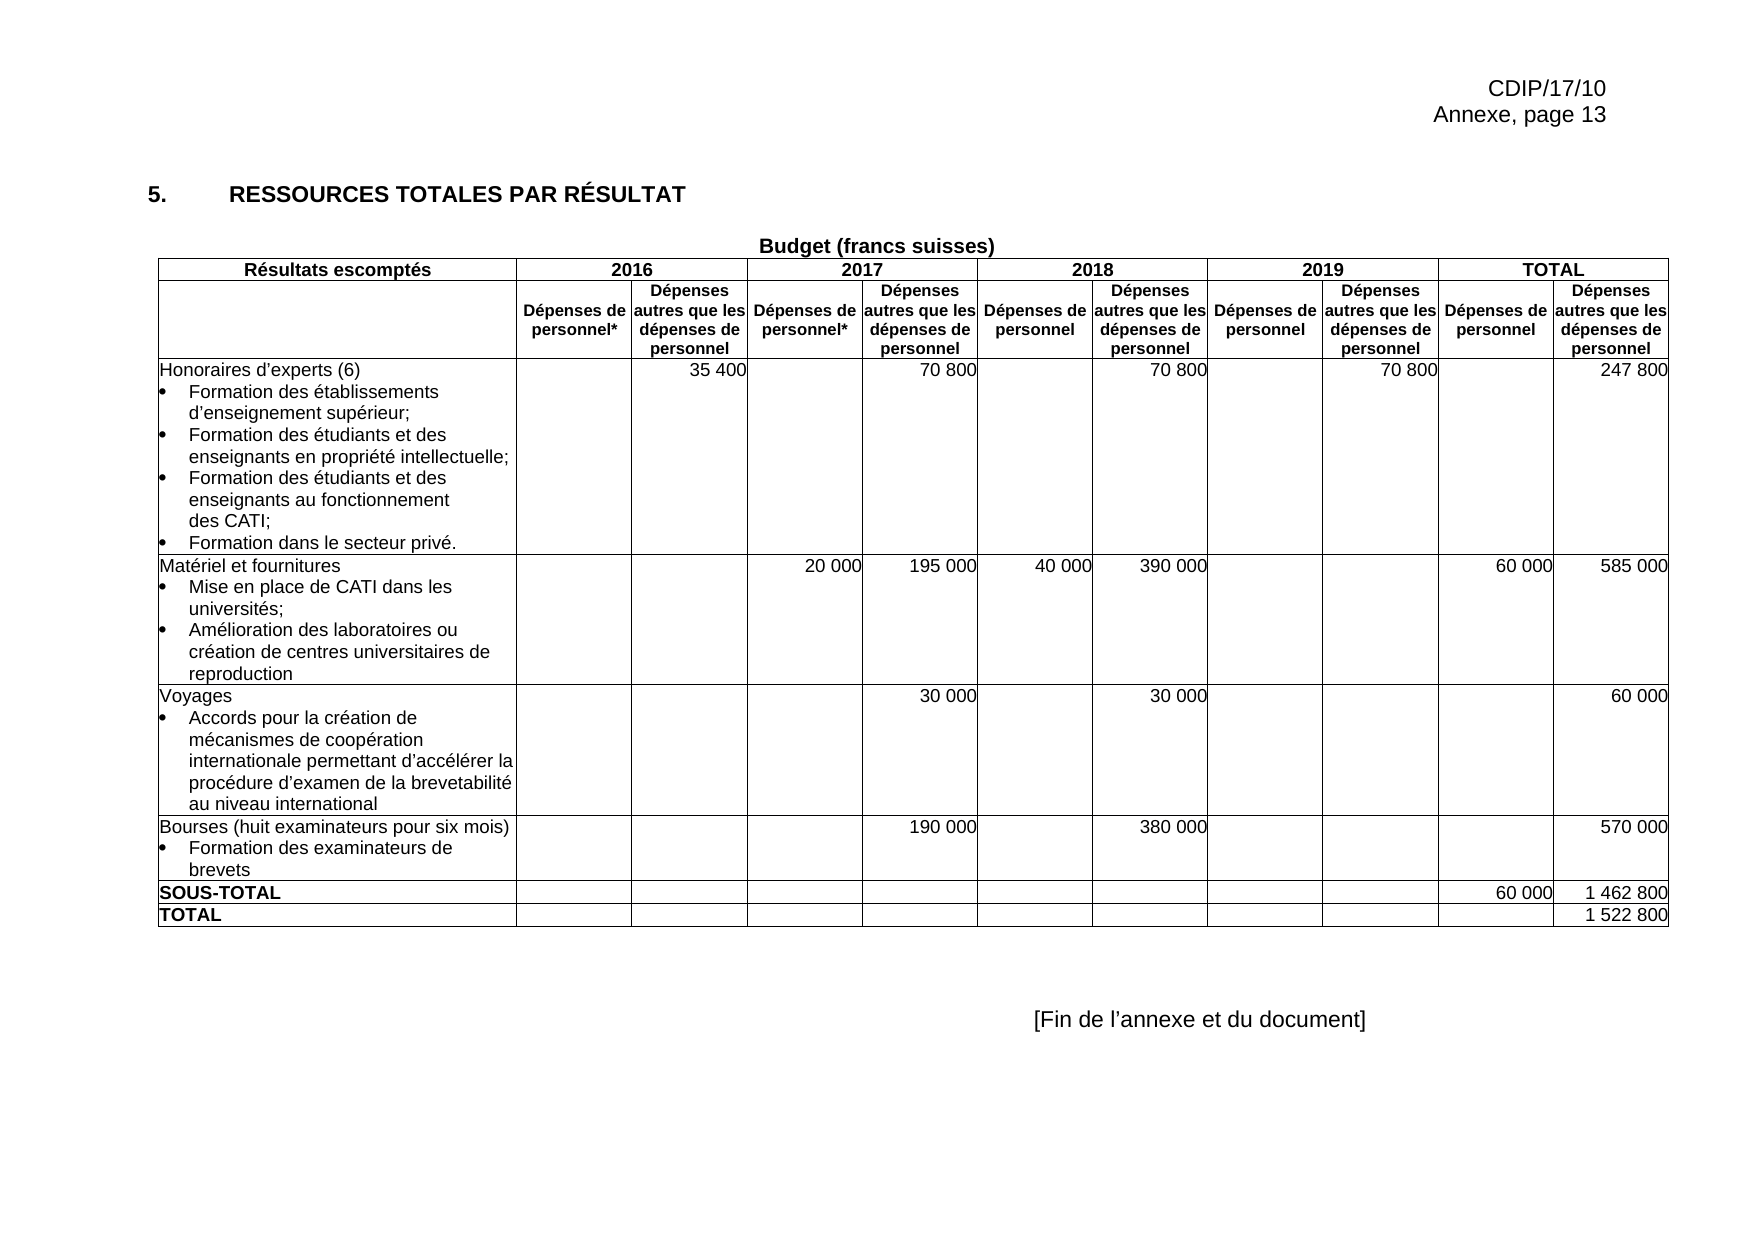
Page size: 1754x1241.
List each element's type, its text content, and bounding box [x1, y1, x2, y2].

table_cell [517, 555, 631, 684]
table_cell 70 800 [1323, 359, 1438, 553]
table_cell 195 000 [863, 555, 977, 684]
table_cell [159, 281, 516, 358]
table_cell [517, 904, 631, 926]
table_cell 247 800 [1554, 359, 1668, 553]
table_cell [863, 881, 977, 903]
table_cell 380 000 [1093, 816, 1207, 880]
table_cell Matériel et fournitures Mise en place de CATI dans les universités; Amélioration des laboratoires ou création de centres universitaires de reproduction [159, 555, 516, 684]
table_cell [1208, 359, 1322, 553]
table_cell 30 000 [1093, 685, 1207, 814]
table_cell Voyages Accords pour la création de mécanismes de coopération internationale permettant d’accélérer la procédure d’examen de la brevetabilité au niveau international [159, 685, 516, 814]
table_cell 20 000 [748, 555, 862, 684]
table_cell 40 000 [978, 555, 1092, 684]
table_header Résultats escomptés [159, 259, 516, 280]
table_cell 70 800 [863, 359, 977, 553]
table_cell Dépenses autres que les dépenses de personnel [632, 281, 747, 358]
table_cell 60 000 [1439, 555, 1553, 684]
table_cell [863, 904, 977, 926]
table_cell Dépenses autres que les dépenses de personnel [1323, 281, 1438, 358]
table_cell Dépenses de personnel [1208, 281, 1322, 358]
table_cell 585 000 [1554, 555, 1668, 684]
table_cell [1323, 904, 1438, 926]
table_cell [1208, 881, 1322, 903]
table_cell [1323, 685, 1438, 814]
table_cell [748, 359, 862, 553]
table_cell [748, 904, 862, 926]
table_cell [1208, 816, 1322, 880]
table_header TOTAL [1439, 259, 1668, 280]
text [Fin de l’annexe et du document] [974, 1006, 1606, 1032]
table_cell [1323, 555, 1438, 684]
table_cell Dépenses autres que les dépenses de personnel [1554, 281, 1668, 358]
table_cell [1093, 881, 1207, 903]
table_header 2019 [1208, 259, 1438, 280]
table_cell [517, 685, 631, 814]
table_cell [1439, 685, 1553, 814]
table_cell [517, 359, 631, 553]
text Budget (francs suisses) [148, 233, 1606, 257]
table_cell [978, 816, 1092, 880]
table_cell TOTAL [159, 904, 516, 926]
table_cell [632, 555, 747, 684]
table_header 2016 [517, 259, 747, 280]
table_cell [1208, 685, 1322, 814]
table_cell [632, 685, 747, 814]
table_cell Honoraires d’experts (6) Formation des établissements d’enseignement supérieur; Formation des étudiants et des enseignants en propriété intellectuelle; Formation des étudiants et des enseignants au fonctionnement des CATI; Formation dans le secteur privé. [159, 359, 516, 553]
table_cell Bourses (huit examinateurs pour six mois) Formation des examinateurs de brevets [159, 816, 516, 880]
table_cell [632, 904, 747, 926]
table_cell [1439, 816, 1553, 880]
table_header 2018 [978, 259, 1207, 280]
table_cell [1439, 359, 1553, 553]
table_cell Dépenses de personnel* [517, 281, 631, 358]
table_cell 570 000 [1554, 816, 1668, 880]
table_cell [1439, 904, 1553, 926]
table_cell 1 522 800 [1554, 904, 1668, 926]
table_cell 60 000 [1554, 685, 1668, 814]
table_cell [632, 816, 747, 880]
table_cell Dépenses de personnel [978, 281, 1092, 358]
table_cell Dépenses autres que les dépenses de personnel [1093, 281, 1207, 358]
table_cell [748, 685, 862, 814]
table_cell 35 400 [632, 359, 747, 553]
table_cell [748, 816, 862, 880]
table_cell Dépenses autres que les dépenses de personnel [863, 281, 977, 358]
table_cell [1208, 555, 1322, 684]
table_cell [1323, 881, 1438, 903]
table_cell [1323, 816, 1438, 880]
table_cell 1 462 800 [1554, 881, 1668, 903]
table_cell 190 000 [863, 816, 977, 880]
table_cell [748, 881, 862, 903]
table_header 2017 [748, 259, 977, 280]
table_cell [632, 881, 747, 903]
text 5. RESSOURCES TOTALES PAR RÉSULTAT [148, 181, 1606, 207]
table_cell [517, 881, 631, 903]
table_cell [978, 904, 1092, 926]
table_cell 60 000 [1439, 881, 1553, 903]
table_cell [1093, 904, 1207, 926]
table_cell [978, 685, 1092, 814]
table_cell [978, 359, 1092, 553]
table_cell Dépenses de personnel* [748, 281, 862, 358]
table_cell 70 800 [1093, 359, 1207, 553]
table_cell 30 000 [863, 685, 977, 814]
table_cell [1208, 904, 1322, 926]
table_cell 390 000 [1093, 555, 1207, 684]
table_cell [517, 816, 631, 880]
table_cell SOUS-TOTAL [159, 881, 516, 903]
table_cell Dépenses de personnel [1439, 281, 1553, 358]
table_cell [978, 881, 1092, 903]
